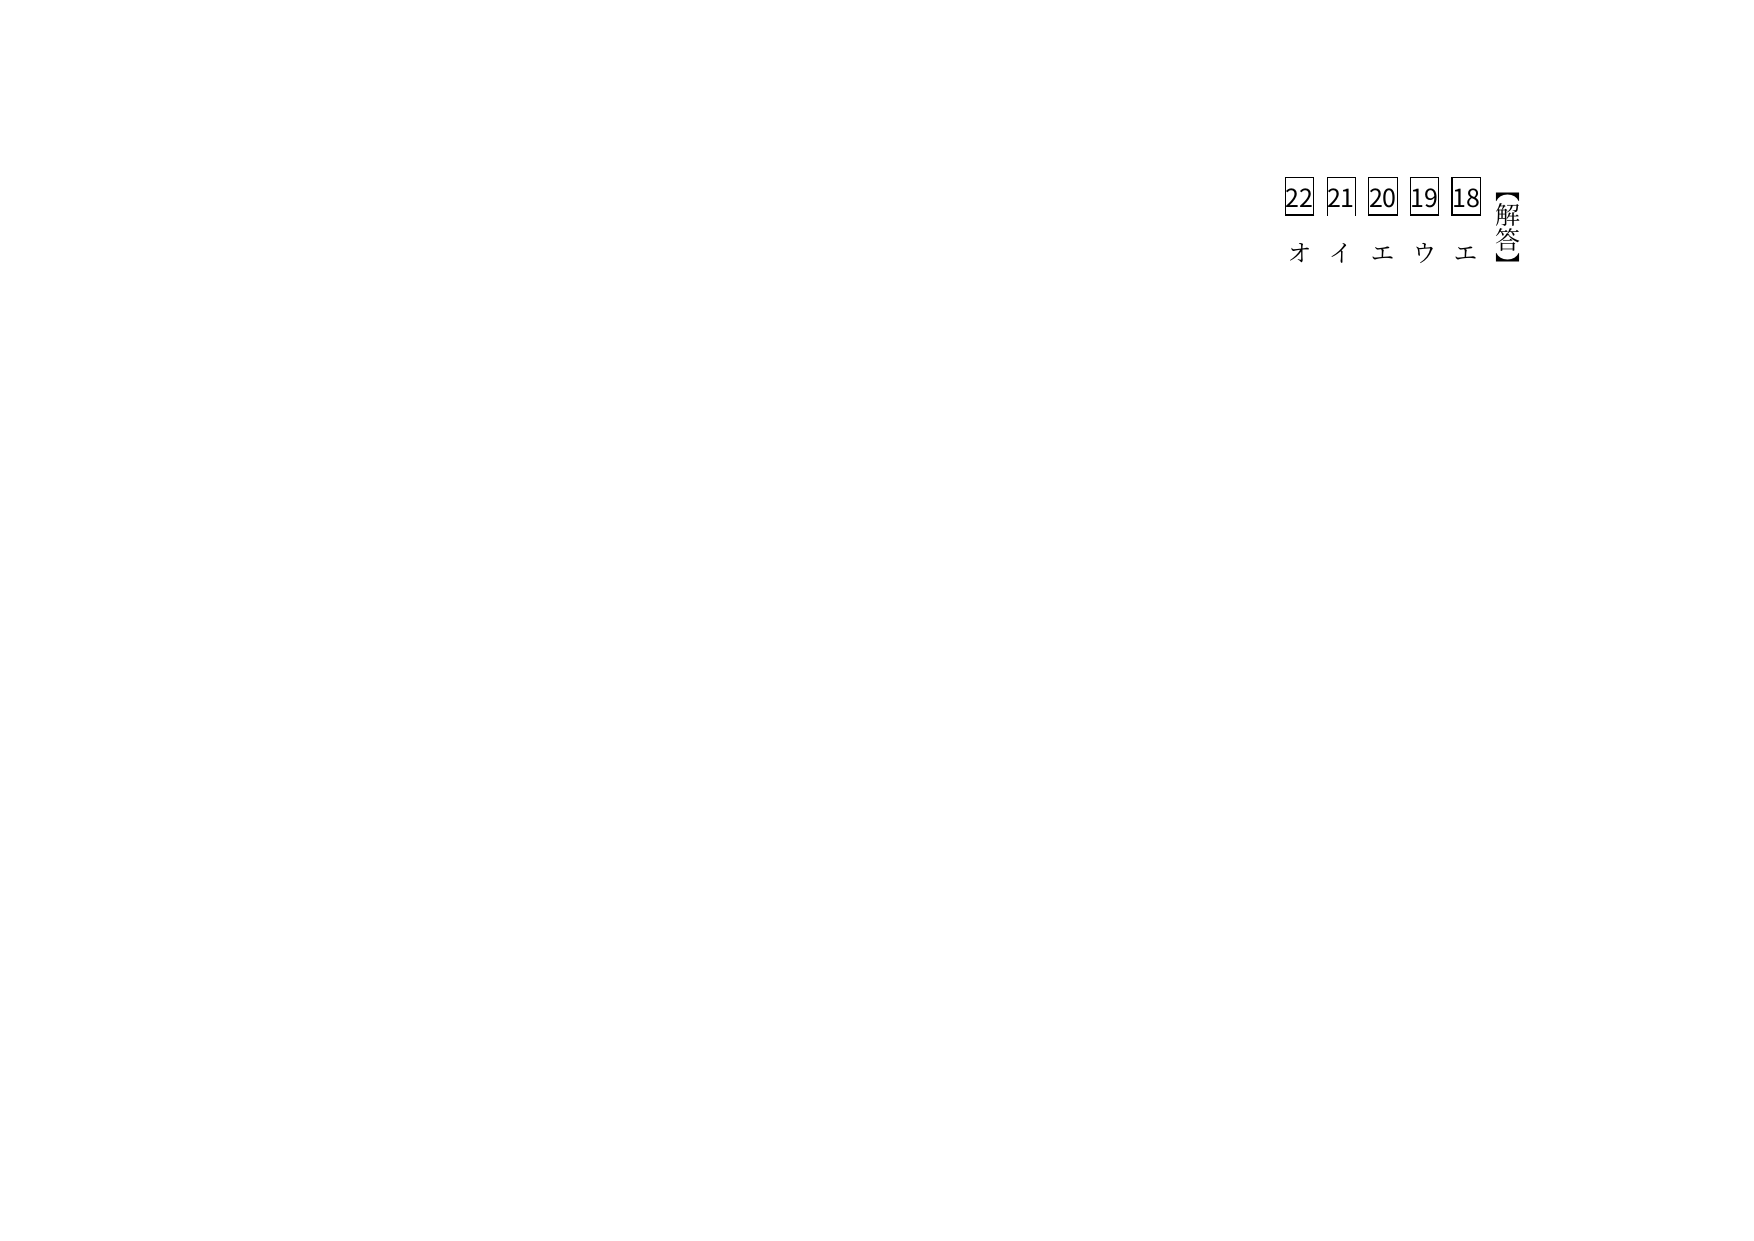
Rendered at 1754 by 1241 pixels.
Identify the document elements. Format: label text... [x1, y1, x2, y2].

text 19 ウ [1404, 177, 1446, 1063]
text 18 エ [1446, 177, 1487, 1063]
text 【解答】 [1487, 177, 1529, 1063]
text 20 エ [1362, 177, 1404, 1063]
text 22 オ [1279, 177, 1321, 1063]
text 21 イ [1321, 177, 1362, 1063]
